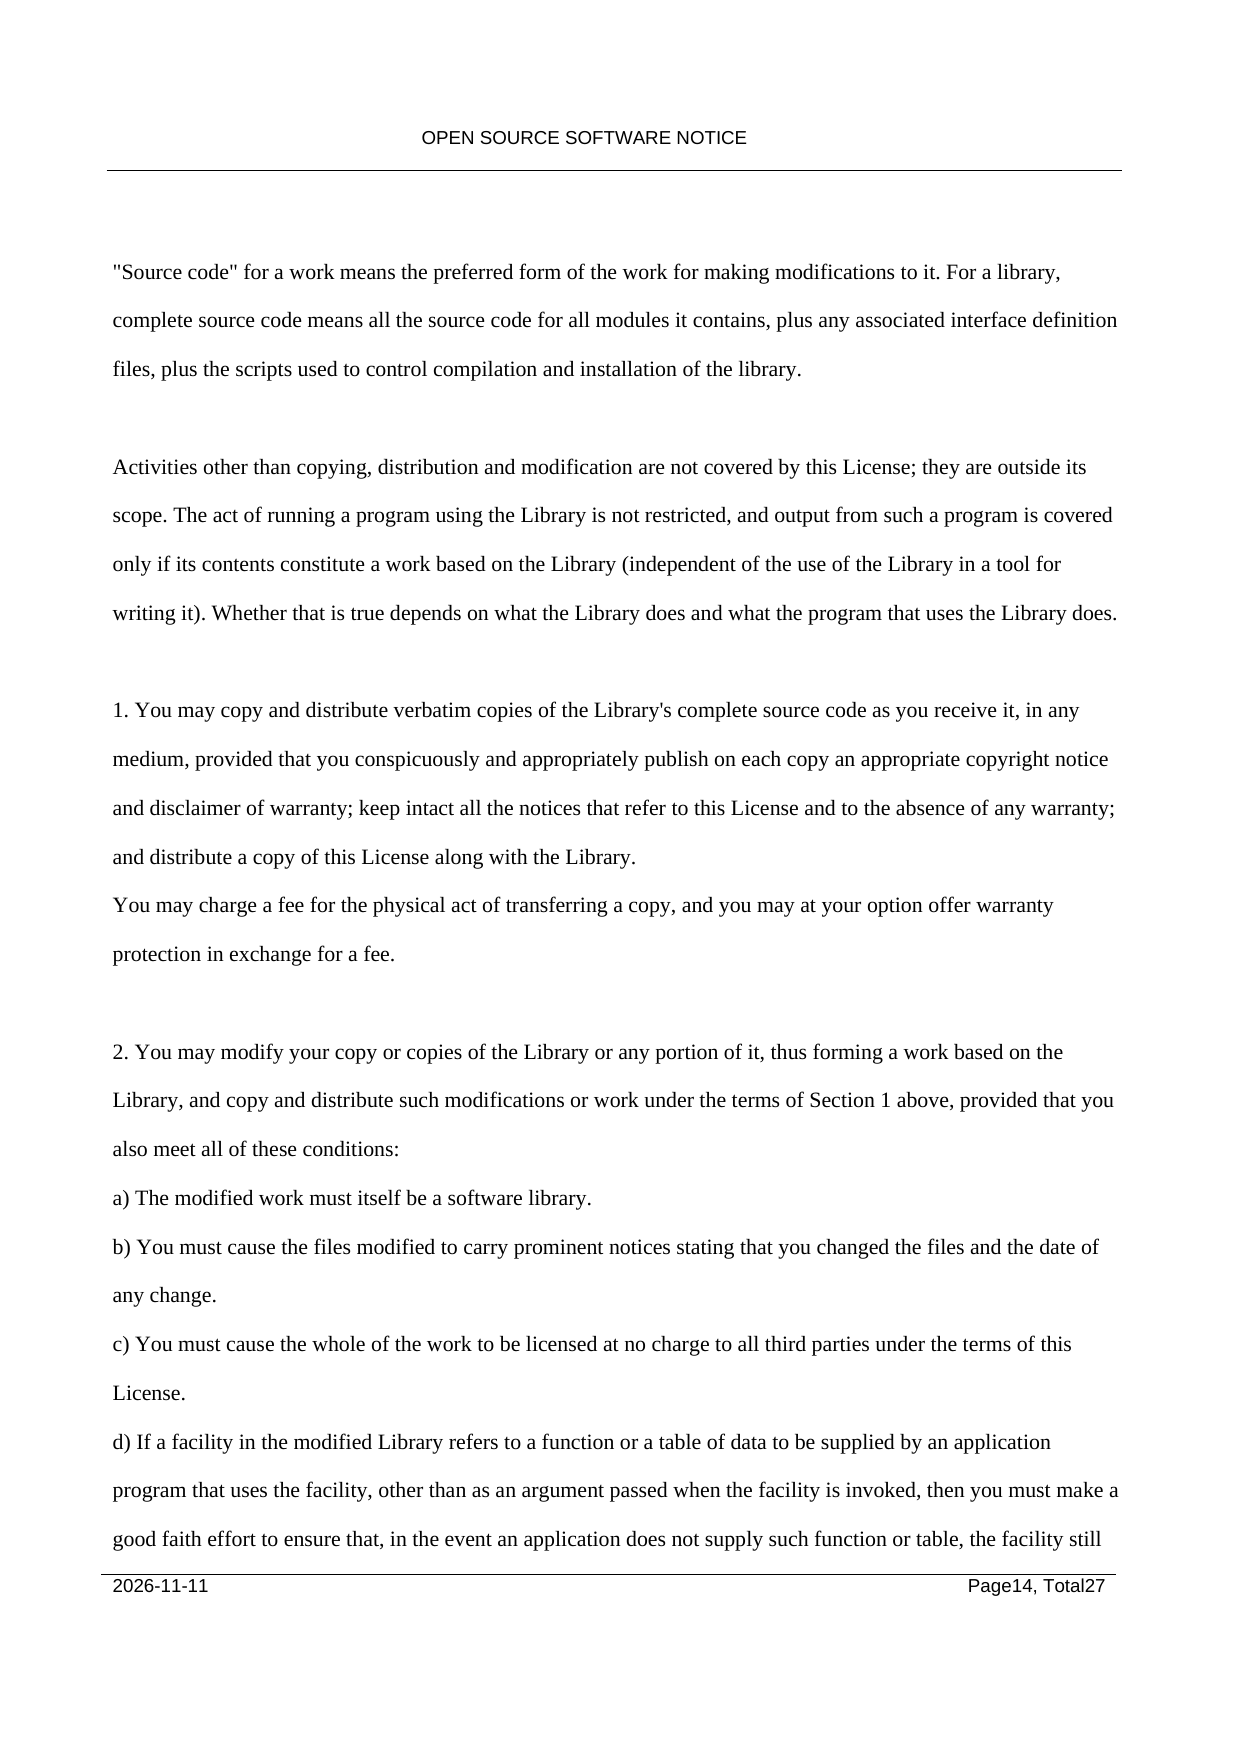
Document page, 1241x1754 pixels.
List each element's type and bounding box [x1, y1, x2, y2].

text [112, 206, 1128, 1555]
